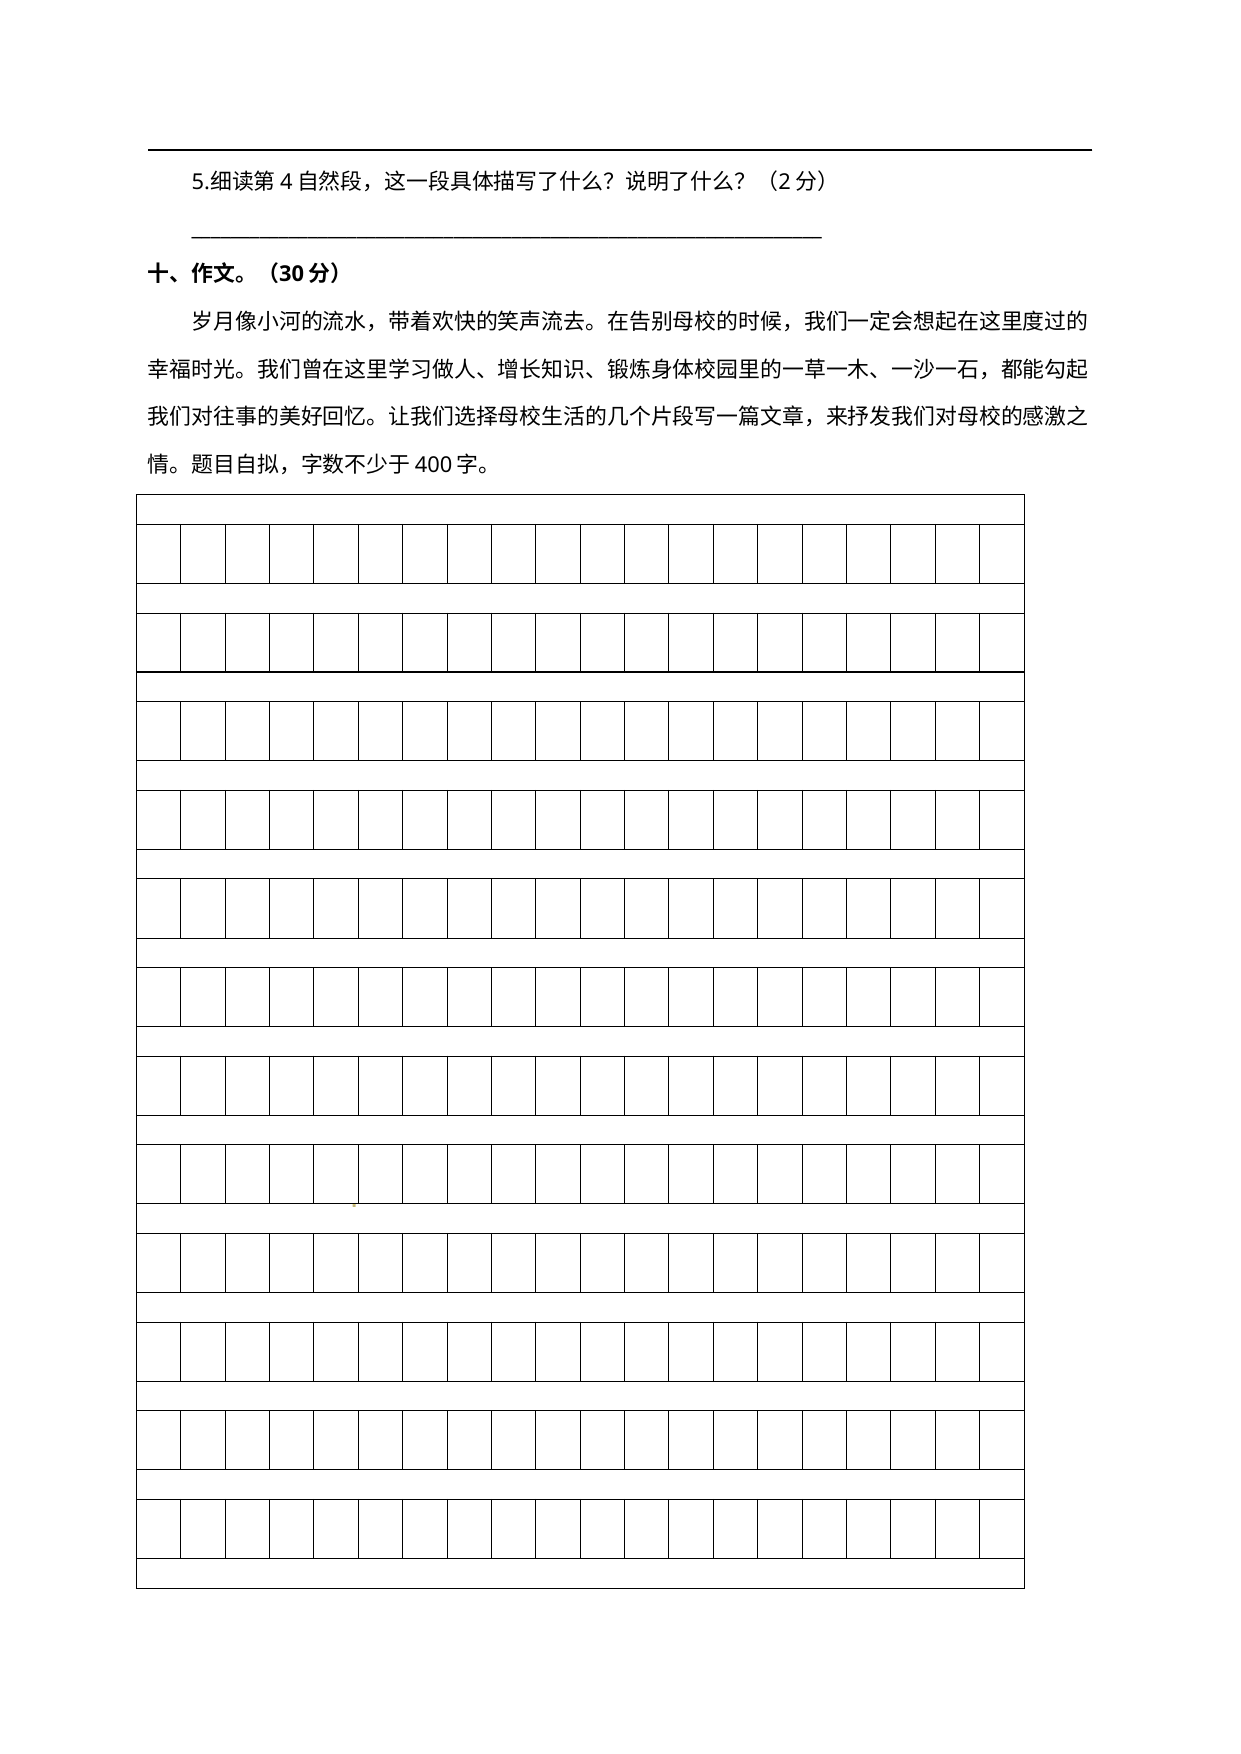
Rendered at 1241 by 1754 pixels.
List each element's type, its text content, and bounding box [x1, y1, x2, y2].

table_cell [803, 525, 846, 583]
table_cell [891, 1057, 935, 1115]
table_cell [891, 791, 935, 849]
table_cell [891, 1234, 935, 1292]
table_cell [980, 1411, 1024, 1469]
table_cell [625, 1145, 668, 1203]
table_cell [847, 1323, 890, 1381]
table_cell [137, 614, 180, 671]
table_cell [359, 1411, 402, 1469]
table_cell [803, 702, 846, 760]
table_cell [714, 525, 757, 583]
table_cell [403, 1500, 447, 1558]
table_cell [314, 879, 358, 937]
table_cell [891, 1411, 935, 1469]
table_cell [714, 1234, 757, 1292]
table_cell [359, 1057, 402, 1115]
table_cell [891, 1145, 935, 1203]
table_cell [226, 1411, 269, 1469]
table_cell [936, 614, 979, 671]
table_cell [270, 702, 313, 760]
table_cell [359, 1500, 402, 1558]
table_cell [625, 968, 668, 1026]
table_cell [181, 1411, 225, 1469]
table_cell [448, 1500, 491, 1558]
table_cell [270, 1145, 313, 1203]
table_cell [714, 1500, 757, 1558]
table_cell [181, 525, 225, 583]
table_cell [181, 968, 225, 1026]
table_cell [359, 702, 402, 760]
table_cell [980, 1500, 1024, 1558]
table_cell [536, 525, 580, 583]
table_cell [448, 791, 491, 849]
table_cell [137, 1116, 1024, 1144]
table_cell [181, 1234, 225, 1292]
table_cell [137, 850, 1024, 878]
table_cell [847, 614, 890, 671]
table_cell [714, 968, 757, 1026]
table_cell [758, 1057, 802, 1115]
table_cell [891, 1500, 935, 1558]
table_cell [314, 1145, 358, 1203]
table_cell [137, 1411, 180, 1469]
table_cell [314, 702, 358, 760]
table_cell [803, 1500, 846, 1558]
table_header [137, 495, 1024, 524]
table_cell [803, 1411, 846, 1469]
table_cell [581, 1411, 624, 1469]
table_cell [137, 1293, 1024, 1322]
table_cell [669, 1411, 713, 1469]
table_cell [536, 702, 580, 760]
table_cell [891, 879, 935, 937]
table_cell [536, 1057, 580, 1115]
table_cell [403, 1234, 447, 1292]
table_cell [536, 1145, 580, 1203]
table_cell [448, 968, 491, 1026]
table_cell [403, 968, 447, 1026]
text _________________________________________________________________ [148, 212, 1092, 242]
table_cell [581, 1234, 624, 1292]
table_cell [226, 1323, 269, 1381]
table_cell [137, 1145, 180, 1203]
table_cell [758, 702, 802, 760]
table_cell [314, 1057, 358, 1115]
table_cell [137, 584, 1024, 612]
table_cell [226, 1145, 269, 1203]
table_cell [669, 1145, 713, 1203]
table_cell [714, 1057, 757, 1115]
table_cell [137, 1234, 180, 1292]
table_cell [625, 1411, 668, 1469]
table_cell [536, 1234, 580, 1292]
table_cell [936, 1500, 979, 1558]
table_cell [891, 525, 935, 583]
table_cell [137, 1027, 1024, 1056]
table_cell [492, 791, 535, 849]
table_cell [758, 879, 802, 937]
table_cell [625, 1057, 668, 1115]
table_cell [581, 1145, 624, 1203]
table_cell [803, 1323, 846, 1381]
table_cell [758, 968, 802, 1026]
table_cell [581, 968, 624, 1026]
table_cell [980, 879, 1024, 937]
table_cell [137, 673, 1024, 701]
table_cell [980, 1323, 1024, 1381]
table_cell [359, 1323, 402, 1381]
table_cell [137, 761, 1024, 790]
table_cell [714, 1411, 757, 1469]
text 岁月像小河的流水，带着欢快的笑声流去。在告别母校的时候，我们一定会想起在这里度过的幸福时光。我们曾在这里学习做人、增长知识、锻炼身体校园里的一草一木、一沙一石，都能勾起我们对往事的美好回忆。让我们选择母校生活的几个片段写一篇文章，来抒发我们对母校的感激之情。题目自拟，字数不少于400字。 [148, 304, 1092, 478]
table_cell [314, 791, 358, 849]
table_cell [936, 702, 979, 760]
table_cell [492, 702, 535, 760]
table_cell [359, 525, 402, 583]
table_cell [847, 1500, 890, 1558]
table_cell [714, 879, 757, 937]
table_cell [625, 614, 668, 671]
table_cell [669, 702, 713, 760]
table_cell [403, 879, 447, 937]
table_cell [581, 1057, 624, 1115]
table_cell [492, 1234, 535, 1292]
table_cell [803, 968, 846, 1026]
table_cell [226, 791, 269, 849]
table_cell [714, 791, 757, 849]
table_cell [581, 1500, 624, 1558]
table_cell [536, 1323, 580, 1381]
table_cell [536, 968, 580, 1026]
table_cell [270, 968, 313, 1026]
table_cell [181, 1145, 225, 1203]
table_cell [492, 1145, 535, 1203]
table_cell [758, 614, 802, 671]
table_cell [448, 525, 491, 583]
table_cell [359, 968, 402, 1026]
table_cell [403, 1411, 447, 1469]
table_cell [270, 525, 313, 583]
table_cell [625, 702, 668, 760]
table_cell [270, 1323, 313, 1381]
table_cell [714, 1323, 757, 1381]
table_cell [936, 879, 979, 937]
table_cell [803, 791, 846, 849]
table_cell [226, 1234, 269, 1292]
table_cell [847, 525, 890, 583]
table_cell [403, 1057, 447, 1115]
table_cell [847, 1234, 890, 1292]
table_cell [270, 1057, 313, 1115]
table_cell [891, 1323, 935, 1381]
table_cell [847, 791, 890, 849]
table_cell [980, 702, 1024, 760]
table_cell [492, 614, 535, 671]
table_cell [536, 879, 580, 937]
table_cell [536, 791, 580, 849]
table_cell [758, 791, 802, 849]
table_cell [581, 702, 624, 760]
table_cell [980, 525, 1024, 583]
table_cell [314, 968, 358, 1026]
table_cell [669, 1057, 713, 1115]
table_cell [847, 702, 890, 760]
table_cell [359, 614, 402, 671]
table_cell [448, 1057, 491, 1115]
table_cell [226, 879, 269, 937]
table_cell [936, 1234, 979, 1292]
table_cell [137, 791, 180, 849]
table_cell [669, 1323, 713, 1381]
table_cell [403, 525, 447, 583]
table_cell [181, 702, 225, 760]
table_cell [625, 791, 668, 849]
table_cell [137, 525, 180, 583]
table_cell [314, 1323, 358, 1381]
table_cell [359, 791, 402, 849]
table_cell [226, 525, 269, 583]
table_cell [403, 614, 447, 671]
table_cell [137, 1470, 1024, 1499]
table_cell [980, 614, 1024, 671]
table_cell [625, 525, 668, 583]
table_cell [137, 1382, 1024, 1410]
table_cell [314, 1234, 358, 1292]
table_cell [270, 1411, 313, 1469]
table_cell [181, 879, 225, 937]
table_cell [891, 702, 935, 760]
table_cell [137, 1057, 180, 1115]
table_cell [536, 614, 580, 671]
table_cell [137, 879, 180, 937]
table_cell [492, 879, 535, 937]
table_cell [492, 1323, 535, 1381]
table_cell [314, 1500, 358, 1558]
table_cell [581, 614, 624, 671]
table_cell [758, 1411, 802, 1469]
table_cell [403, 1145, 447, 1203]
table_cell [669, 525, 713, 583]
table_cell [359, 1145, 402, 1203]
table_cell [669, 1500, 713, 1558]
table_cell [181, 1323, 225, 1381]
table_cell [803, 1057, 846, 1115]
table_cell [669, 614, 713, 671]
table_cell [625, 1323, 668, 1381]
table_cell [359, 879, 402, 937]
table_cell [137, 939, 1024, 967]
table_cell [448, 1411, 491, 1469]
table_cell [270, 1500, 313, 1558]
table_cell [181, 1500, 225, 1558]
table_cell [536, 1500, 580, 1558]
table_cell [270, 1234, 313, 1292]
table_cell [669, 968, 713, 1026]
table_cell [181, 1057, 225, 1115]
table_cell [669, 1234, 713, 1292]
table_cell [980, 1234, 1024, 1292]
table_cell [758, 1234, 802, 1292]
table_cell [181, 614, 225, 671]
table_cell [803, 1234, 846, 1292]
table_cell [758, 1323, 802, 1381]
table_cell [270, 614, 313, 671]
table_cell [270, 879, 313, 937]
table_cell [625, 1500, 668, 1558]
table_cell [803, 1145, 846, 1203]
table_cell [936, 1411, 979, 1469]
table_cell [137, 1204, 1024, 1233]
table_cell [536, 1411, 580, 1469]
table_cell [314, 614, 358, 671]
table_cell [936, 525, 979, 583]
table_cell [181, 791, 225, 849]
table_cell [936, 968, 979, 1026]
table_cell [758, 1500, 802, 1558]
table_cell [891, 968, 935, 1026]
table_cell [226, 1500, 269, 1558]
table_cell [847, 1411, 890, 1469]
table_cell [936, 1145, 979, 1203]
table_cell [492, 968, 535, 1026]
table_cell [137, 968, 180, 1026]
table_cell [226, 968, 269, 1026]
table_cell [758, 1145, 802, 1203]
table_cell [226, 702, 269, 760]
table_cell [891, 614, 935, 671]
table_cell [359, 1234, 402, 1292]
table_cell [448, 614, 491, 671]
table_cell [137, 1559, 1024, 1587]
text 5.细读第4自然段，这一段具体描写了什么？说明了什么？（2分） [148, 164, 1092, 196]
table_cell [980, 1145, 1024, 1203]
table_cell [581, 791, 624, 849]
table_cell [314, 1411, 358, 1469]
table_cell [581, 879, 624, 937]
table_cell [270, 791, 313, 849]
table_cell [803, 614, 846, 671]
table_cell [714, 1145, 757, 1203]
table_cell [847, 879, 890, 937]
table_cell [403, 791, 447, 849]
table_cell [980, 791, 1024, 849]
table_cell [137, 1500, 180, 1558]
table_cell [714, 614, 757, 671]
table_cell [448, 1323, 491, 1381]
table_cell [226, 1057, 269, 1115]
text 十、作文。（30分） [148, 256, 1092, 288]
table_cell [936, 1057, 979, 1115]
table_cell [625, 879, 668, 937]
table_cell [492, 1411, 535, 1469]
table_cell [803, 879, 846, 937]
table_cell [137, 1323, 180, 1381]
table_cell [714, 702, 757, 760]
table_cell [847, 968, 890, 1026]
table_cell [448, 879, 491, 937]
table_cell [936, 1323, 979, 1381]
table_cell [847, 1145, 890, 1203]
table_cell [448, 1145, 491, 1203]
table_cell [226, 614, 269, 671]
table_cell [403, 702, 447, 760]
table_cell [758, 525, 802, 583]
table_cell [403, 1323, 447, 1381]
table_cell [980, 968, 1024, 1026]
table_cell [581, 525, 624, 583]
table_cell [448, 1234, 491, 1292]
table_cell [581, 1323, 624, 1381]
table_cell [980, 1057, 1024, 1115]
table_cell [448, 702, 491, 760]
table_cell [625, 1234, 668, 1292]
table_cell [492, 525, 535, 583]
table_cell [137, 702, 180, 760]
table_cell [847, 1057, 890, 1115]
table_cell [669, 791, 713, 849]
table_cell [669, 879, 713, 937]
table_cell [314, 525, 358, 583]
table_cell [492, 1500, 535, 1558]
table_cell [492, 1057, 535, 1115]
table_cell [936, 791, 979, 849]
